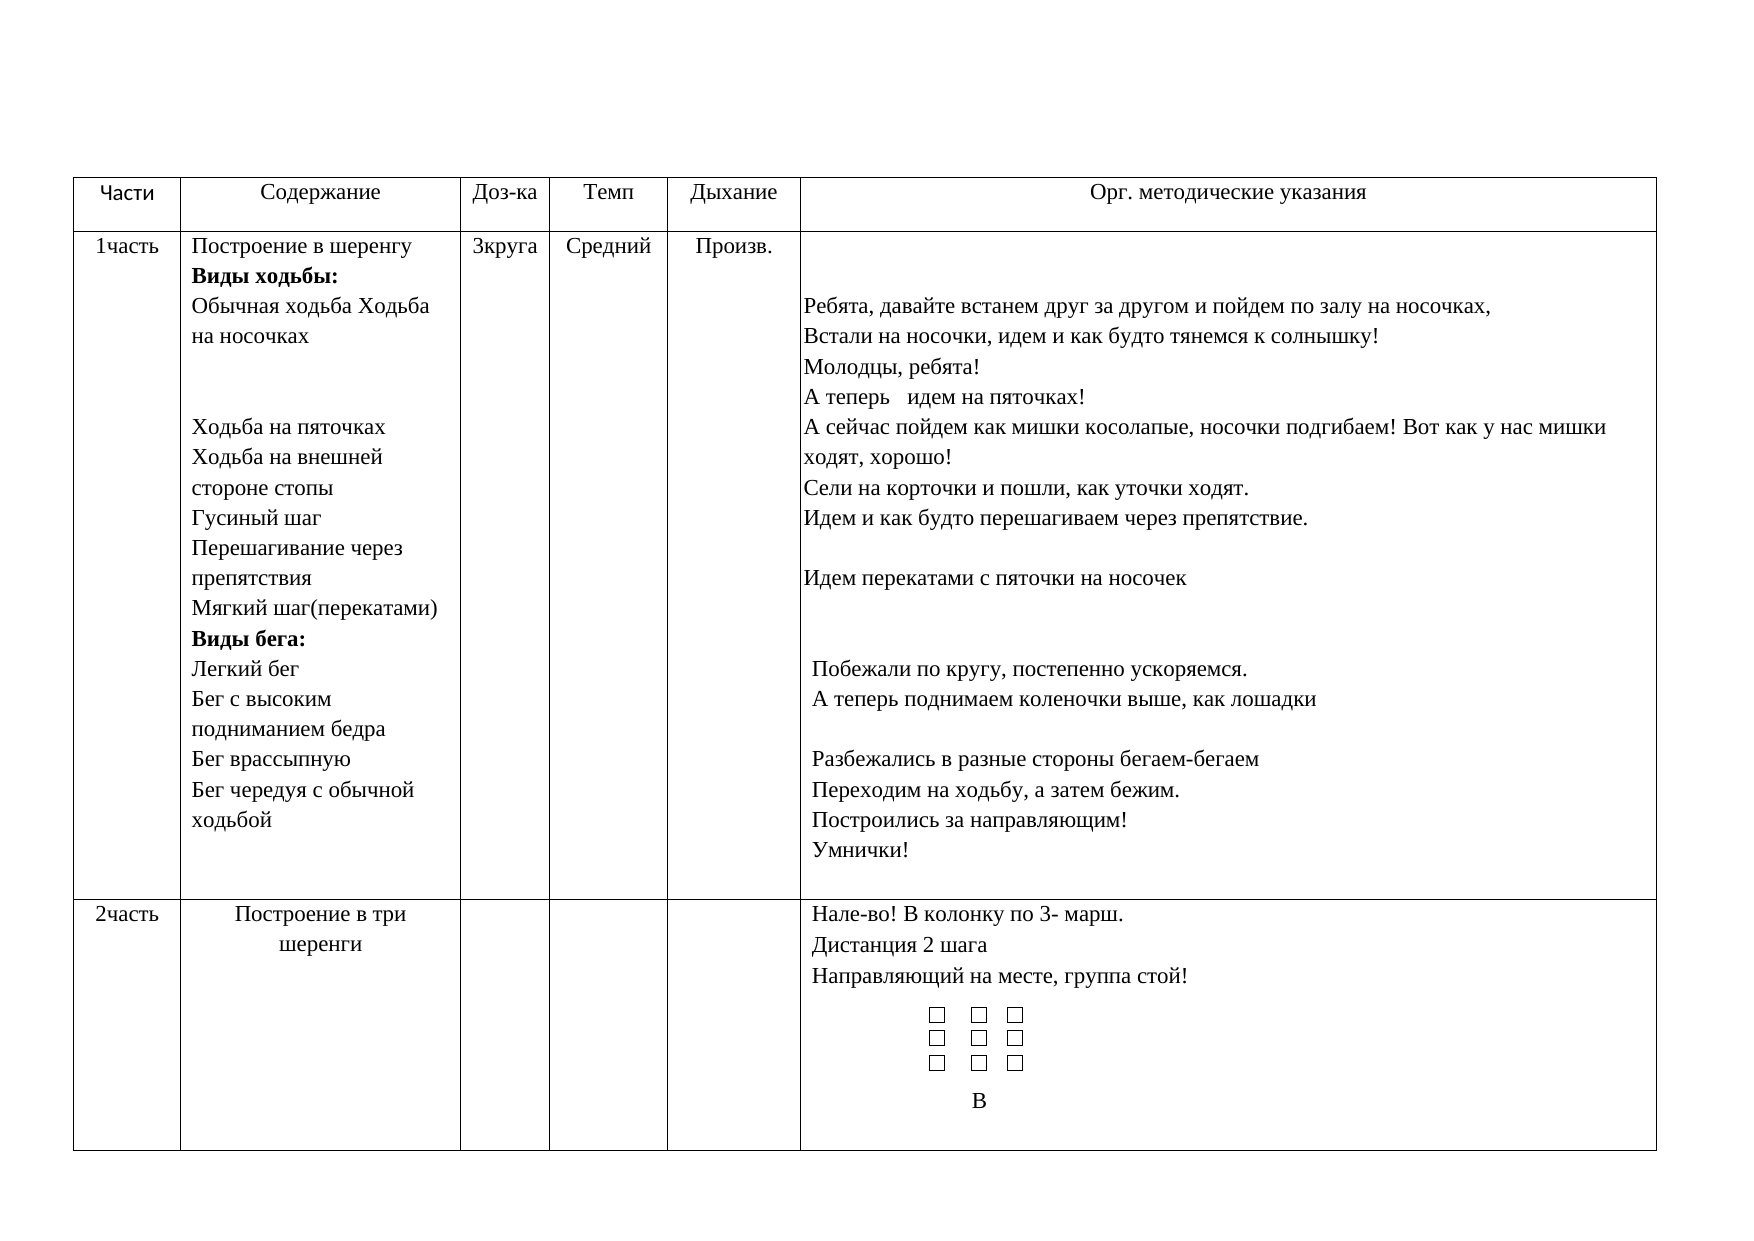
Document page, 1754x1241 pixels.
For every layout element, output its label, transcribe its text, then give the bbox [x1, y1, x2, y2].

table_cell Произв. [668, 232, 800, 899]
table_cell [550, 900, 667, 1150]
table_cell Средний [550, 232, 667, 899]
table_header Содержание [181, 178, 460, 231]
table_cell 1часть [74, 232, 180, 899]
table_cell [181, 900, 460, 1150]
table_header Доз-ка [461, 178, 549, 231]
table_header Части [74, 178, 180, 231]
table_header Дыхание [668, 178, 800, 231]
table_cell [801, 900, 1656, 1150]
table_cell Ребята, давайте встанем друг за другом и пойдем по залу на носочках, Встали на носочки, идем и как будто тянемся к солнышку! Молодцы, ребята! А теперь идем на пяточках! А сейчас пойдем как мишки косолапые, носочки подгибаем! Вот как у нас мишки ходят, хорошо! Сели на корточки и пошли, как уточки ходят. Идем и как будто перешагиваем через препятствие. Идем перекатами с пяточки на носочек Побежали по кругу, постепенно ускоряемся. А теперь поднимаем коленочки выше, как лошадки Разбежались в разные стороны бегаем-бегаем Переходим на ходьбу, а затем бежим. Построились за направляющим! Умнички! [801, 232, 1656, 899]
table_cell 3круга [461, 232, 549, 899]
table_header Орг. методические указания [801, 178, 1656, 231]
table_cell [461, 900, 549, 1150]
table_cell [668, 900, 800, 1150]
table_cell 2часть [74, 900, 180, 1150]
table_header Темп [550, 178, 667, 231]
table_cell Построение в шеренгу Виды ходьбы: Обычная ходьба Ходьба на носочках Ходьба на пяточках Ходьба на внешней стороне стопы Гусиный шаг Перешагивание через препятствия Мягкий шаг(перекатами) Виды бега: Легкий бег Бег с высоким подниманием бедра Бег врассыпную Бег чередуя с обычной ходьбой [181, 232, 460, 899]
